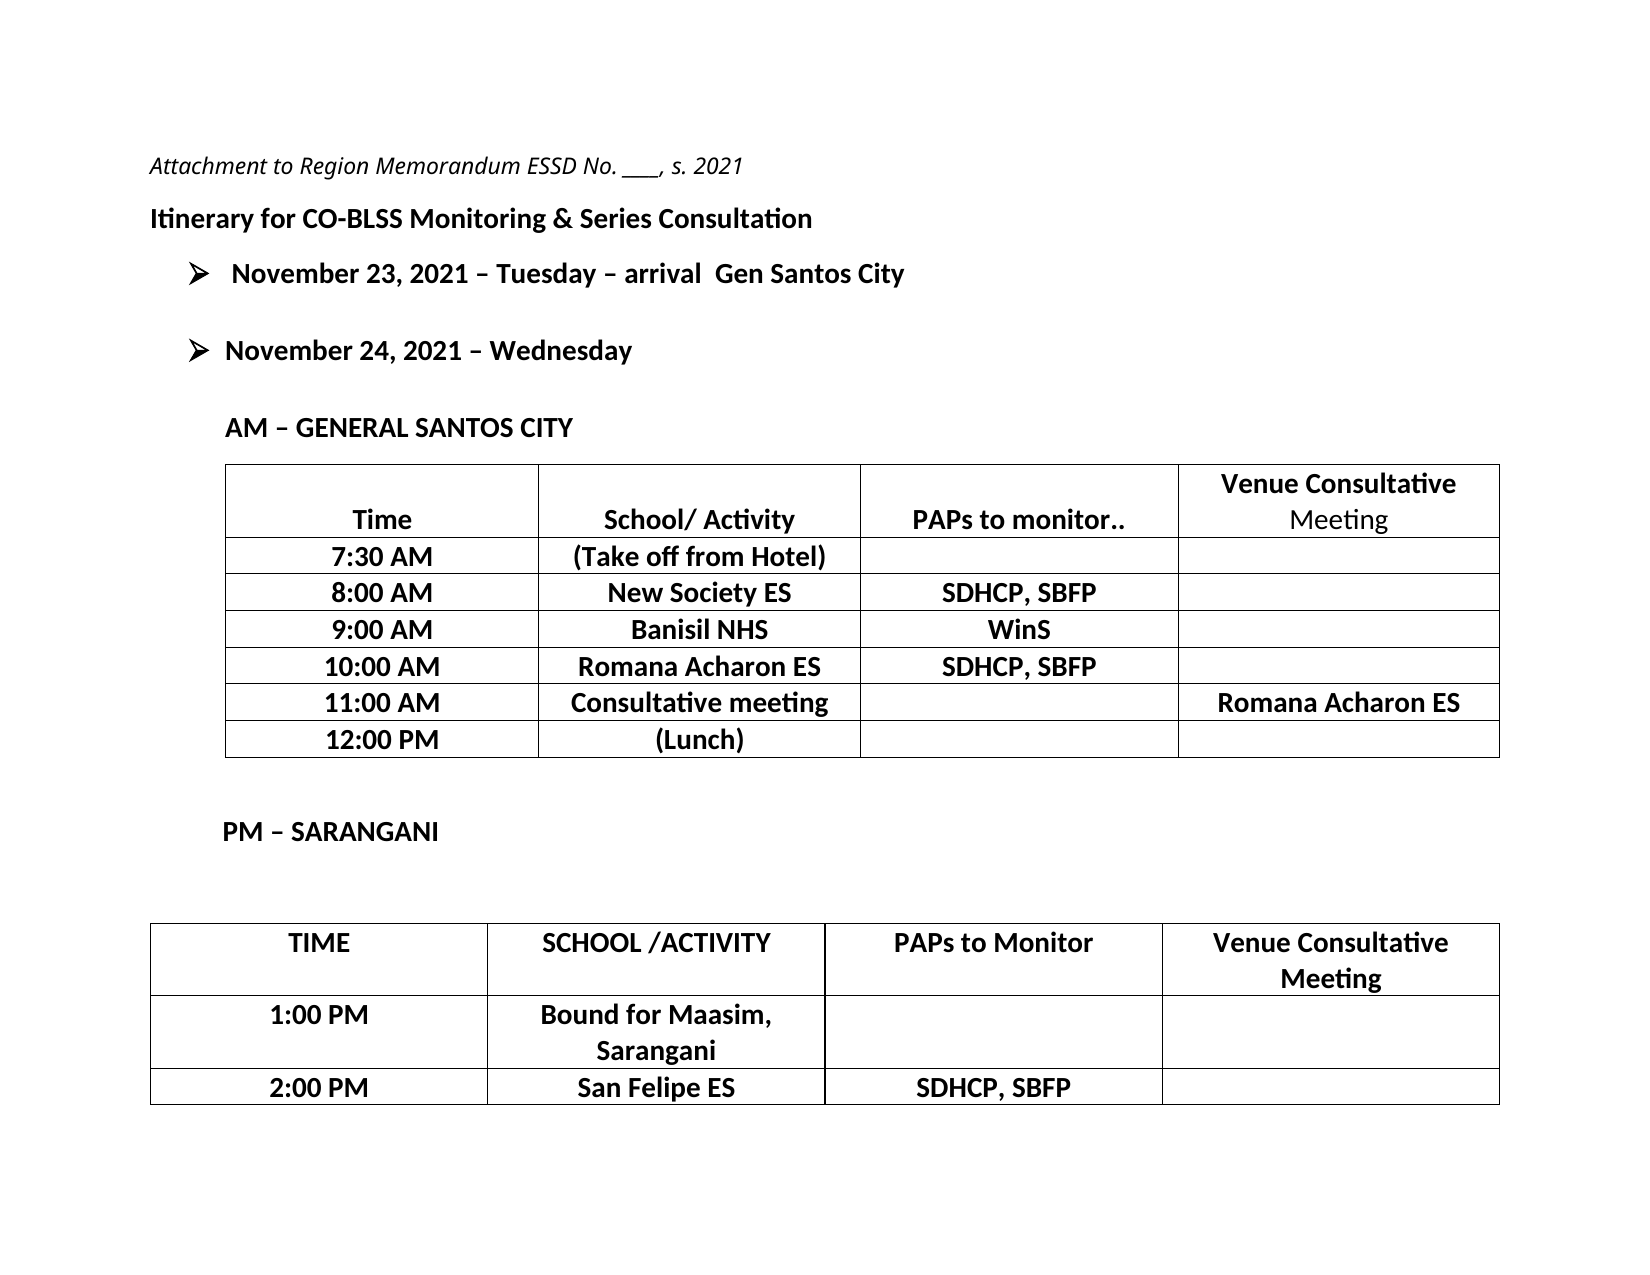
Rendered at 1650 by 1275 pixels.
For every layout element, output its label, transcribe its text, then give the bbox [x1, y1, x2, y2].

list AM – GENERAL SANTOS CITY [225, 409, 1500, 445]
table_header School/ Activity [539, 465, 860, 537]
table_cell [861, 538, 1178, 573]
table_cell [861, 721, 1178, 757]
table_cell [1179, 648, 1499, 683]
table_header TIME [151, 924, 487, 995]
table_cell Romana Acharon ES [1179, 684, 1499, 720]
table_cell SDHCP, SBFP [861, 574, 1178, 610]
text PM – SARANGANI [150, 813, 1500, 848]
table_cell San Felipe ES [488, 1069, 824, 1104]
table_header Time [226, 465, 538, 537]
table_cell Consultative meeting [539, 684, 860, 720]
table_header PAPs to Monitor [826, 924, 1162, 995]
table_cell New Society ES [539, 574, 860, 610]
table_cell SDHCP, SBFP [861, 648, 1178, 683]
table_cell 7:30 AM [226, 538, 538, 573]
table_cell Banisil NHS [539, 611, 860, 647]
list November 23, 2021 – Tuesday – arrival Gen Santos City [187, 256, 1500, 291]
table_header Venue Consultative Meeting [1163, 924, 1499, 995]
text Attachment to Region Memorandum ESSD No. ____, s. 2021 [150, 150, 1500, 181]
table_cell 1:00 PM [151, 996, 487, 1068]
table_header SCHOOL /ACTIVITY [488, 924, 824, 995]
table_cell (Lunch) [539, 721, 860, 757]
table_cell [1179, 538, 1499, 573]
table_cell [1179, 611, 1499, 647]
table_cell [826, 996, 1162, 1068]
table_cell 10:00 AM [226, 648, 538, 683]
table_cell Romana Acharon ES [539, 648, 860, 683]
table_cell 8:00 AM [226, 574, 538, 610]
text Itinerary for CO-BLSS Monitoring & Series Consultation [150, 200, 1500, 236]
table_cell [1163, 1069, 1499, 1104]
table_cell 12:00 PM [226, 721, 538, 757]
table_cell SDHCP, SBFP [826, 1069, 1162, 1104]
table_cell 9:00 AM [226, 611, 538, 647]
table_header Venue Consultative Meeting [1179, 465, 1499, 537]
table_cell 11:00 AM [226, 684, 538, 720]
list November 24, 2021 – Wednesday [187, 332, 1500, 368]
table_cell [1179, 721, 1499, 757]
table_cell [1179, 574, 1499, 610]
table_cell [861, 684, 1178, 720]
table_cell (Take off from Hotel) [539, 538, 860, 573]
table_cell [1163, 996, 1499, 1068]
table_cell 2:00 PM [151, 1069, 487, 1104]
table_cell Bound for Maasim, Sarangani [488, 996, 824, 1068]
table_cell WinS [861, 611, 1178, 647]
table_header PAPs to monitor.. [861, 465, 1178, 537]
